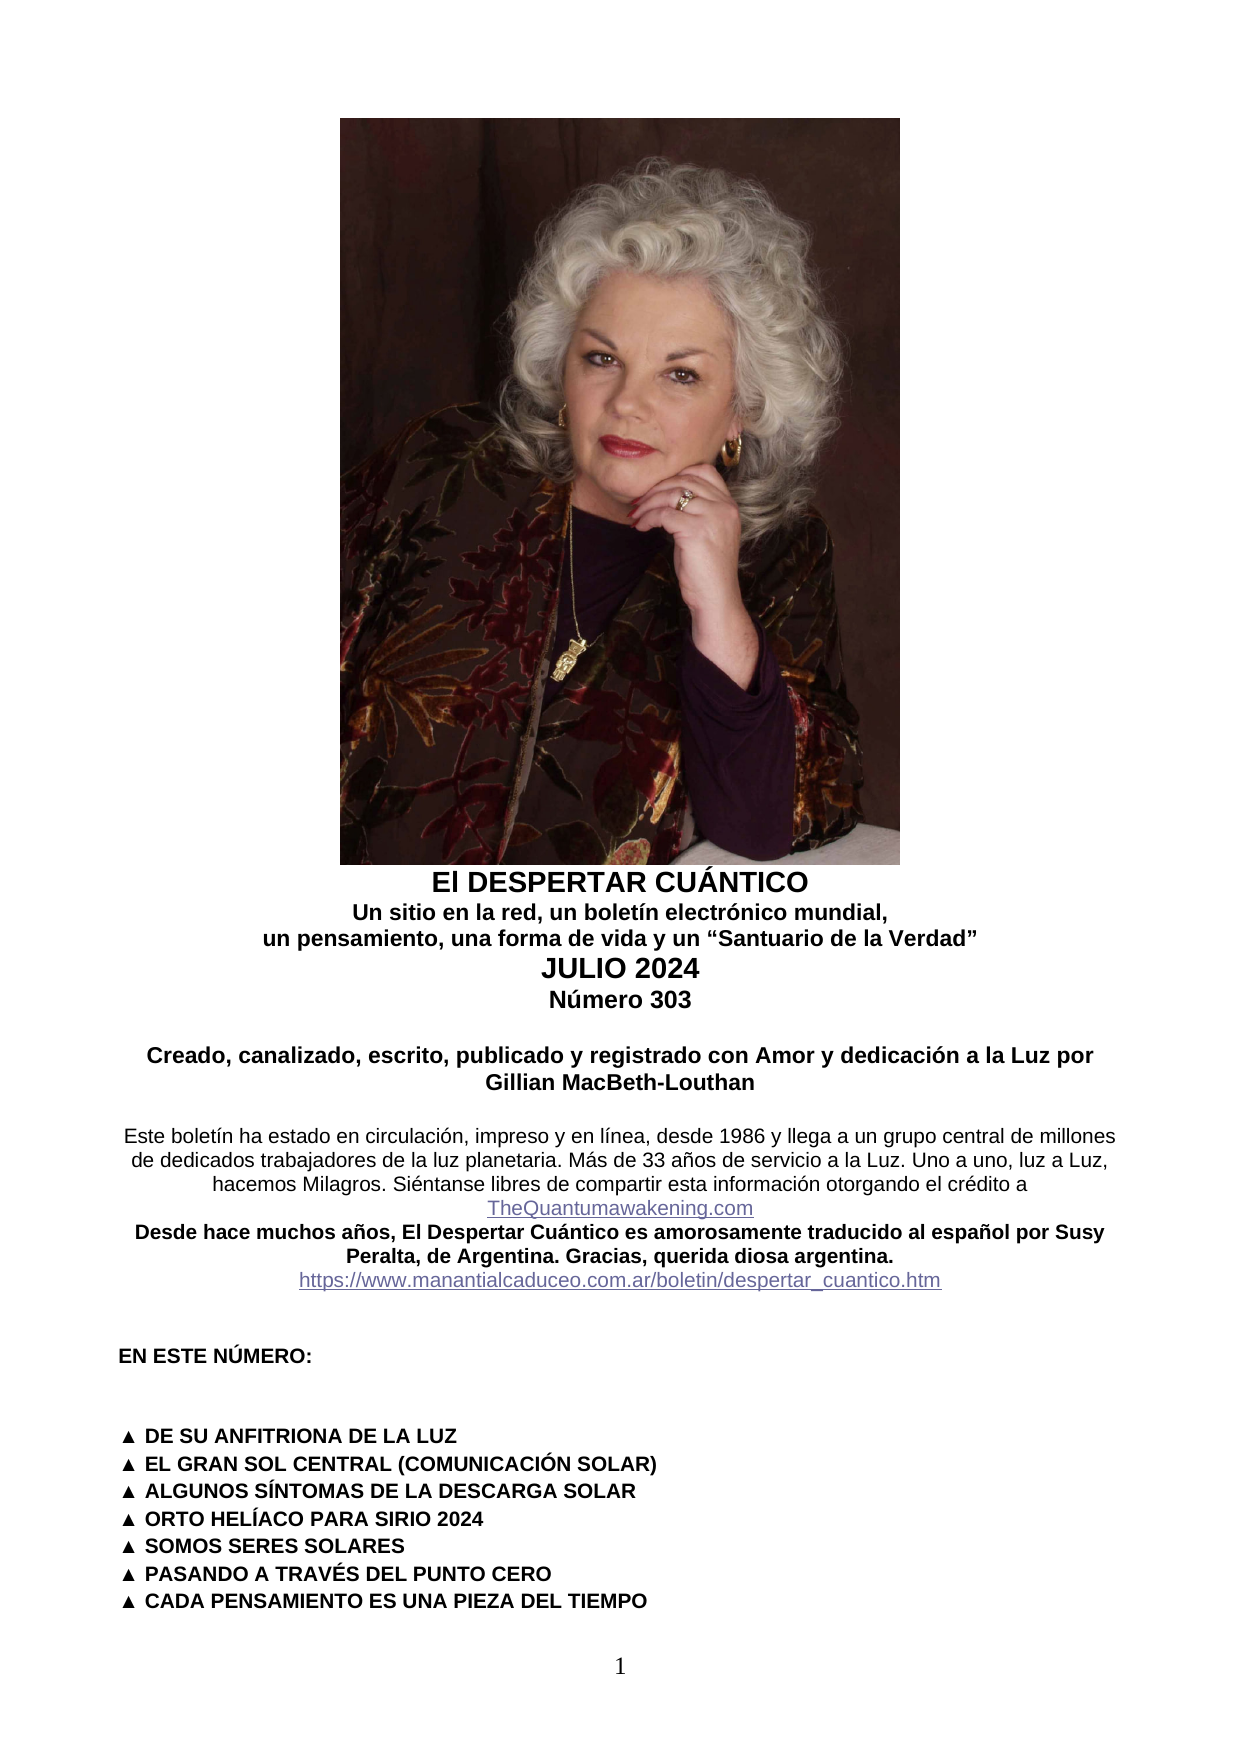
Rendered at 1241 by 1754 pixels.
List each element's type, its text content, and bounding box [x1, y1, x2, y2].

text Creado, canalizado, escrito, publicado y registrado con Amor y dedicación a la Luz por Gillian MacBeth-Louthan [118, 1042, 1122, 1124]
text un pensamiento, una forma de vida y un “Santuario de la Verdad” JULIO 2024 [118, 925, 1122, 985]
text EN ESTE NÚMERO: [118, 1344, 1122, 1368]
text ▲ ORTO HELÍACO PARA SIRIO 2024 [118, 1506, 1122, 1530]
text https://www.manantialcaduceo.com.ar/boletin/despertar_cuantico.htm [118, 1268, 1122, 1292]
text Este boletín ha estado en circulación, impreso y en línea, desde 1986 y llega a un grupo central de millones de dedicados trabajadores de la luz planetaria. Más de 33 años de servicio a la Luz. Uno a uno, luz a Luz, hacemos Milagros. Siéntanse libres de compartir esta información otorgando el crédito a TheQuantumawakening.com [118, 1124, 1122, 1220]
text ▲ EL GRAN SOL CENTRAL (COMUNICACIÓN SOLAR) [118, 1451, 1122, 1475]
text ▲ CADA PENSAMIENTO ES UNA PIEZA DEL TIEMPO [118, 1589, 1122, 1613]
text ▲ DE SU ANFITRIONA DE LA LUZ [118, 1424, 1122, 1448]
text Desde hace muchos años, El Despertar Cuántico es amorosamente traducido al español por Susy Peralta, de Argentina. Gracias, querida diosa argentina. [118, 1220, 1122, 1268]
text Número 303 [118, 985, 1122, 1042]
text Un sitio en la red, un boletín electrónico mundial, [118, 899, 1122, 925]
text ▲ PASANDO A TRAVÉS DEL PUNTO CERO [118, 1561, 1122, 1585]
text ▲ ALGUNOS SÍNTOMAS DE LA DESCARGA SOLAR [118, 1479, 1122, 1503]
text ▲ SOMOS SERES SOLARES [118, 1534, 1122, 1558]
picture [340, 118, 900, 865]
